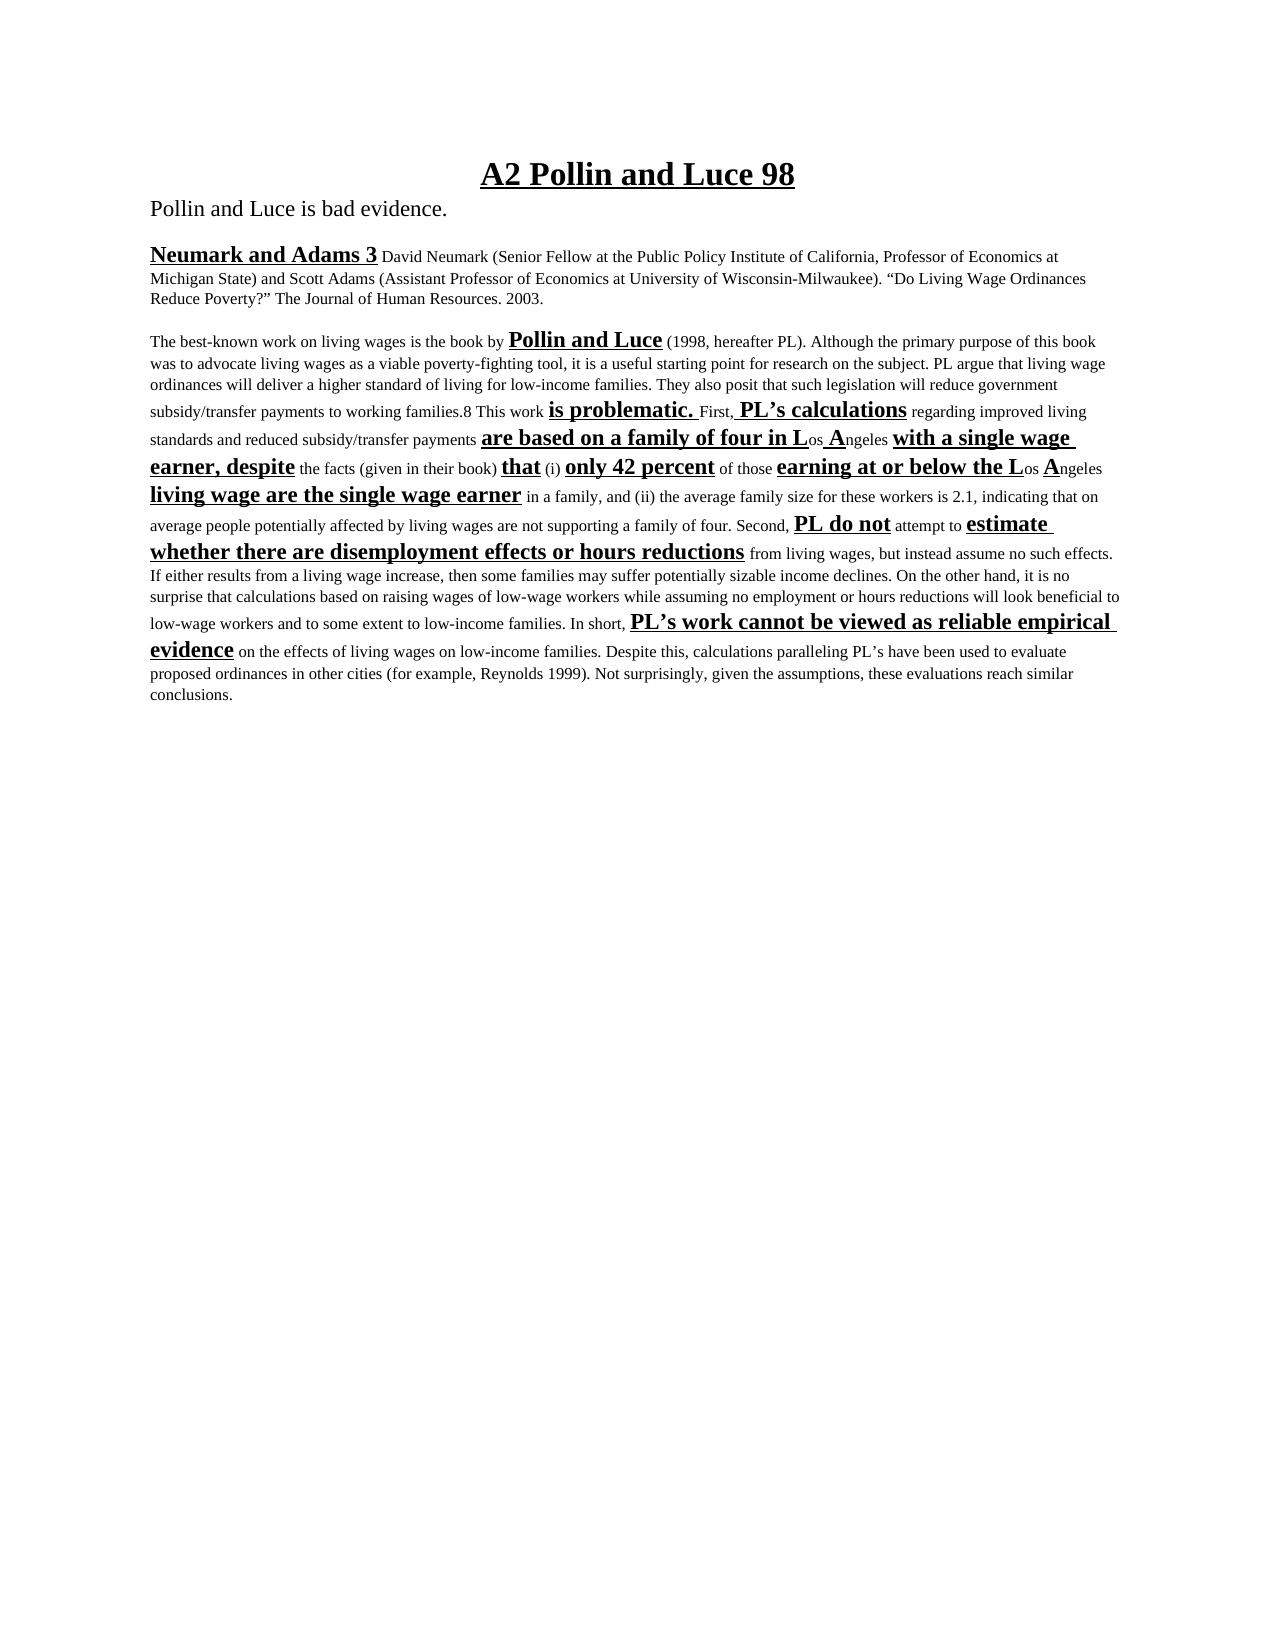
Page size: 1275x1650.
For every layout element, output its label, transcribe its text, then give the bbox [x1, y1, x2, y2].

text Pollin and Luce is bad evidence. [150, 196, 1125, 222]
subtitle A2 Pollin and Luce 98 [150, 154, 1125, 192]
text Neumark and Adams 3 David Neumark (Senior Fellow at the Public Policy Institute of California, Professor of Economics at Michigan State) and Scott Adams (Assistant Professor of Economics at University of Wisconsin-Milwaukee). “Do Living Wage Ordinances Reduce Poverty?” The Journal of Human Resources. 2003. [150, 241, 1125, 308]
text The best-known work on living wages is the book by Pollin and Luce (1998, hereafter PL). Although the primary purpose of this book was to advocate living wages as a viable poverty-fighting tool, it is a useful starting point for research on the subject. PL argue that living wage ordinances will deliver a higher standard of living for low-income families. They also posit that such legislation will reduce government subsidy/transfer payments to working families.8 This work is problematic. First, PL’s calculations regarding improved living standards and reduced subsidy/transfer payments are based on a family of four in Los Angeles with a single wage earner, despite the facts (given in their book) that (i) only 42 percent of those earning at or below the Los Angeles living wage are the single wage earner in a family, and (ii) the average family size for these workers is 2.1, indicating that on average people potentially affected by living wages are not supporting a family of four. Second, PL do not attempt to estimate whether there are disemployment effects or hours reductions from living wages, but instead assume no such effects. If either results from a living wage increase, then some families may suffer potentially sizable income declines. On the other hand, it is no surprise that calculations based on raising wages of low-wage workers while assuming no employment or hours reductions will look beneficial to low-wage workers and to some extent to low-income families. In short, PL’s work cannot be viewed as reliable empirical evidence on the effects of living wages on low-income families. Despite this, calculations paralleling PL’s have been used to evaluate proposed ordinances in other cities (for example, Reynolds 1999). Not surprisingly, given the assumptions, these evaluations reach similar conclusions. [150, 326, 1125, 704]
